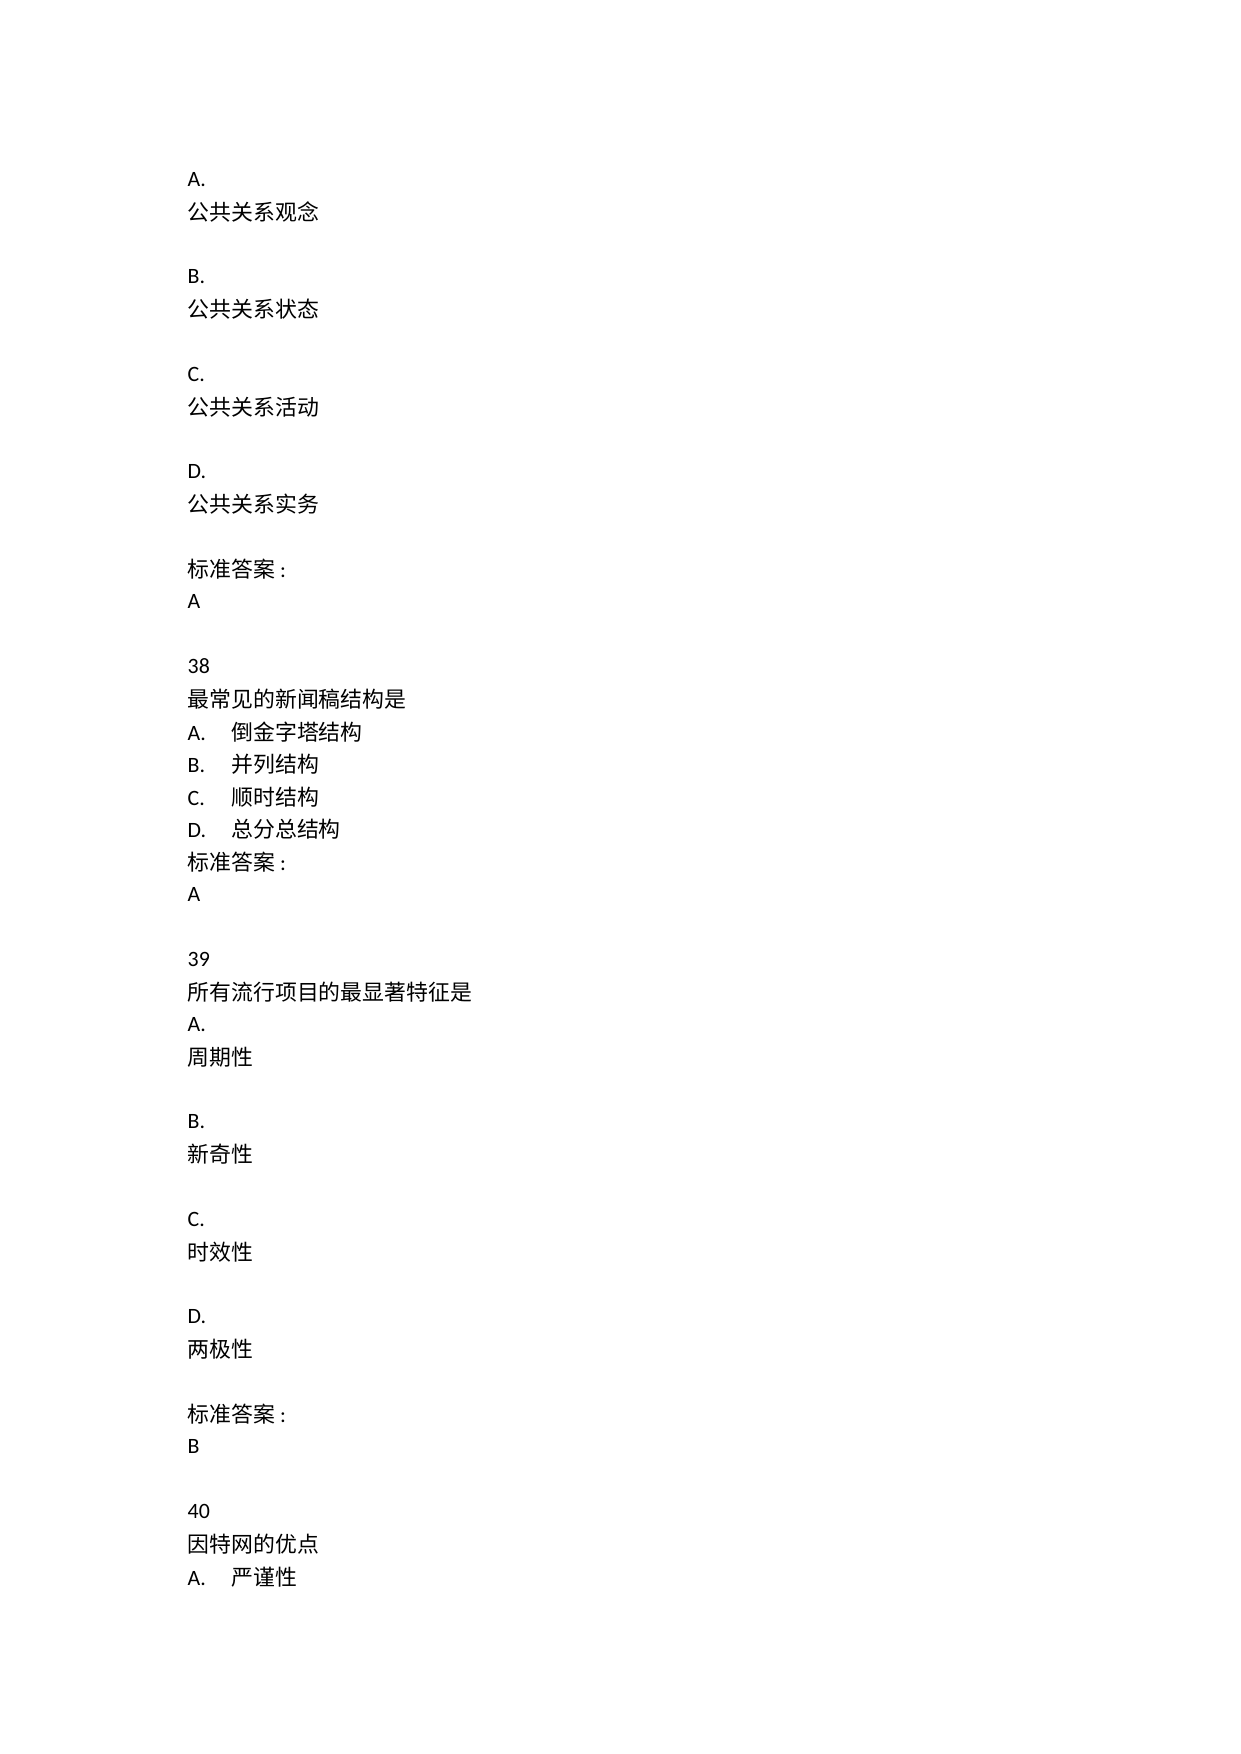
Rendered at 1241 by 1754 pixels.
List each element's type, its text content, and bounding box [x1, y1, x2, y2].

text B. [187, 1104, 1053, 1137]
text 标准答案 : [187, 844, 1053, 877]
text 39 [187, 942, 1053, 974]
text C. [187, 1202, 1053, 1234]
text 40 [187, 1494, 1053, 1527]
text C. [187, 357, 1053, 389]
text 标准答案 : [187, 552, 1053, 584]
text A [187, 877, 1053, 909]
text B. [187, 259, 1053, 292]
text 最常见的新闻稿结构是 [187, 682, 1053, 714]
text A. [187, 1007, 1053, 1039]
text 公共关系状态 [187, 292, 1053, 324]
text D. 总分总结构 [187, 812, 1053, 844]
text D. [187, 1299, 1053, 1332]
text 因特网的优点 [187, 1527, 1053, 1559]
text 标准答案 : [187, 1397, 1053, 1429]
text B. 并列结构 [187, 747, 1053, 779]
text 周期性 [187, 1039, 1053, 1072]
text B [187, 1429, 1053, 1462]
text 38 [187, 649, 1053, 682]
text 公共关系观念 [187, 194, 1053, 227]
text D. [187, 454, 1053, 487]
text 时效性 [187, 1234, 1053, 1267]
text 两极性 [187, 1332, 1053, 1364]
text A. 严谨性 [187, 1559, 1053, 1592]
text 公共关系实务 [187, 487, 1053, 519]
text 所有流行项目的最显著特征是 [187, 974, 1053, 1007]
text A. 倒金字塔结构 [187, 714, 1053, 747]
text 新奇性 [187, 1137, 1053, 1169]
text C. 顺时结构 [187, 779, 1053, 812]
text A. [187, 162, 1053, 194]
text 公共关系活动 [187, 389, 1053, 422]
text A [187, 584, 1053, 617]
